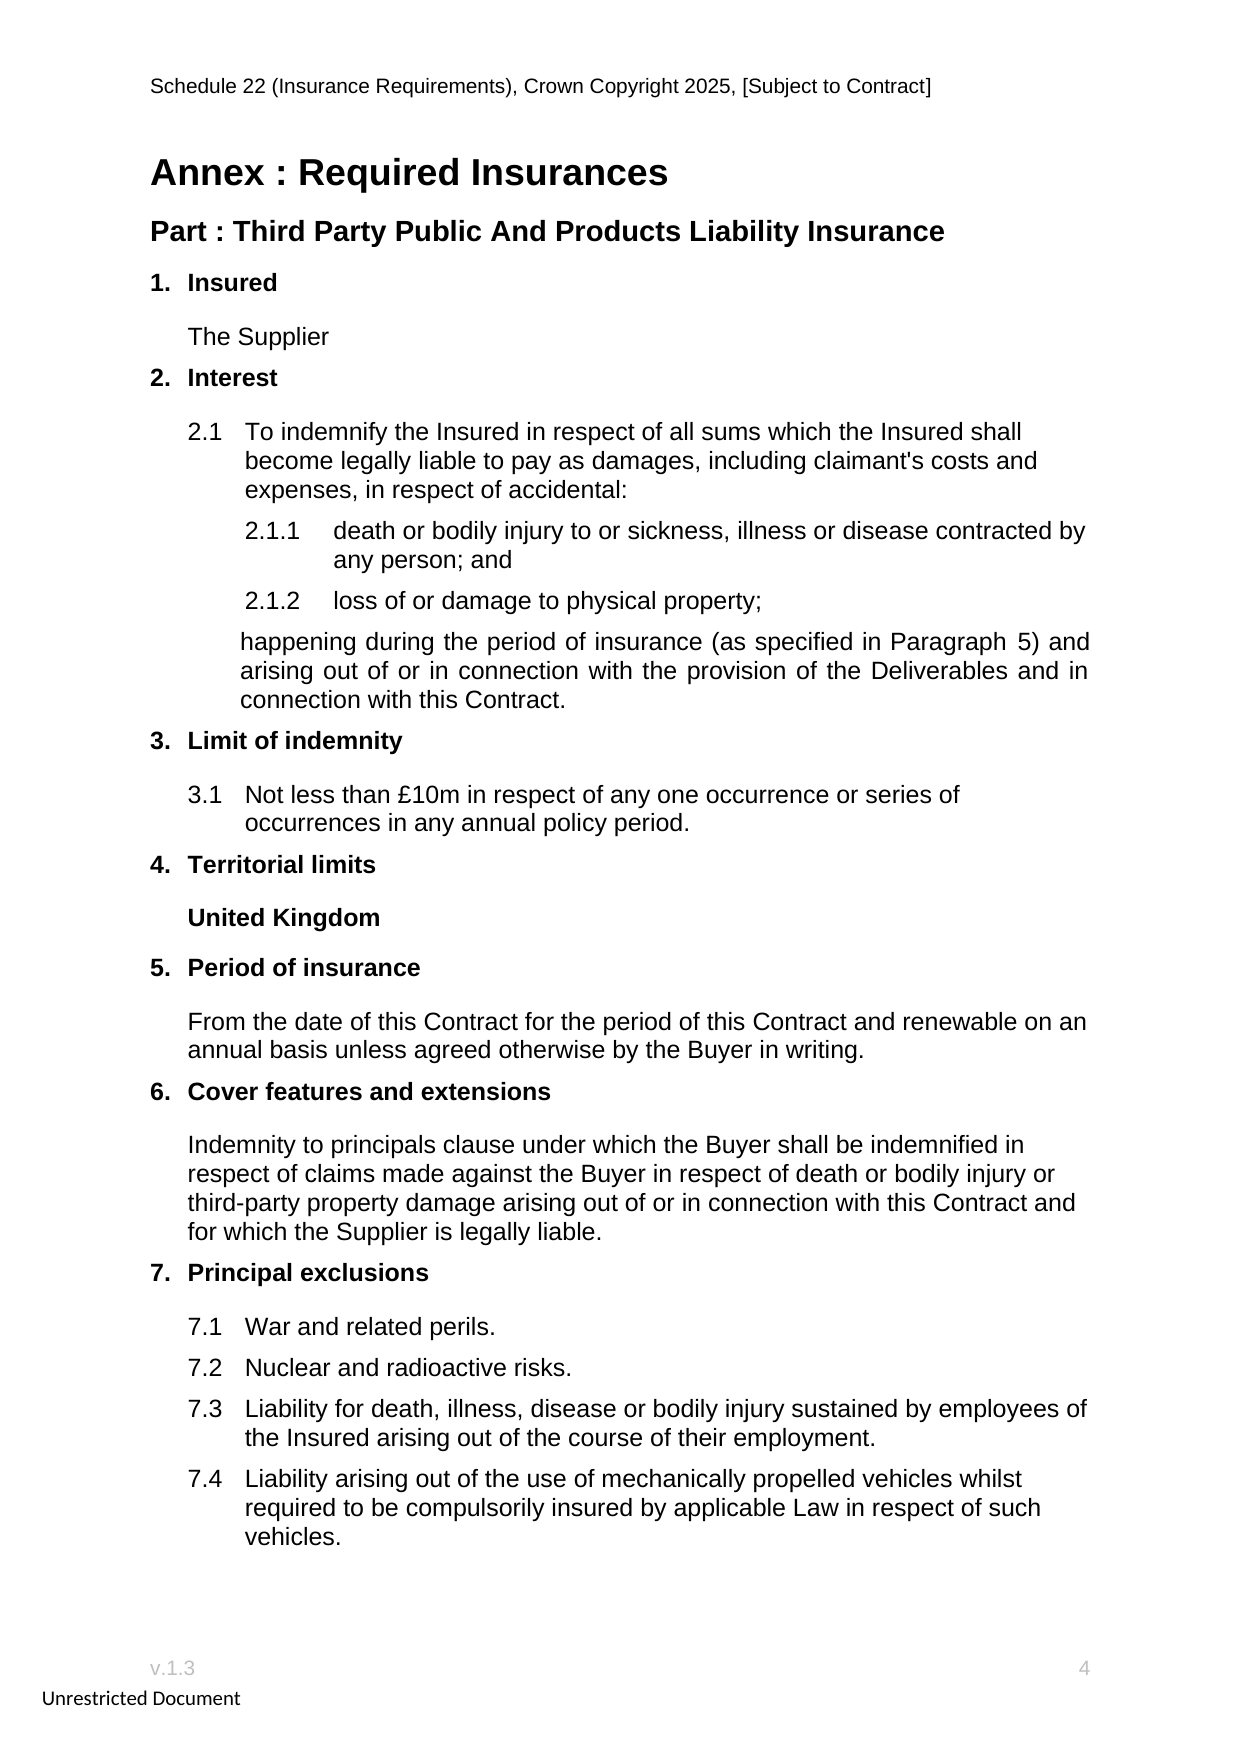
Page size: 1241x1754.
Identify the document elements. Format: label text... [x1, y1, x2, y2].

text From the date of this Contract for the period of this Contract and renewable on an annual basis unless agreed otherwise by the Buyer in writing. [187, 1007, 1090, 1064]
subtitle Territorial limits [150, 849, 1090, 878]
subtitle Cover features and extensions [150, 1077, 1090, 1105]
subtitle Interest [150, 363, 1090, 392]
text Part : Third Party Public And Products Liability Insurance [150, 214, 1090, 247]
text Liability arising out of the use of mechanically propelled vehicles whilst required to be compulsorily insured by applicable Law in respect of such vehicles. [187, 1464, 1090, 1550]
text To indemnify the Insured in respect of all sums which the Insured shall become legally liable to pay as damages, including claimant's costs and expenses, in respect of accidental: [187, 417, 1090, 503]
text loss of or damage to physical property; [244, 586, 1090, 614]
text happening during the period of insurance (as specified in Paragraph 5) and arising out of or in connection with the provision of the Deliverables and in connection with this Contract. [240, 627, 1090, 713]
subtitle Principal exclusions [150, 1258, 1090, 1287]
text Nuclear and radioactive risks. [187, 1353, 1090, 1382]
subtitle Insured [150, 268, 1090, 297]
text Annex : Required Insurances [150, 150, 1090, 193]
text Indemnity to principals clause under which the Buyer shall be indemnified in respect of claims made against the Buyer in respect of death or bodily injury or third-party property damage arising out of or in connection with this Contract and for which the Supplier is legally liable. [187, 1130, 1090, 1245]
text Not less than £10m in respect of any one occurrence or series of occurrences in any annual policy period. [187, 779, 1090, 837]
subtitle Period of insurance [150, 953, 1090, 982]
text United Kingdom [187, 903, 1090, 932]
text Liability for death, illness, disease or bodily injury sustained by employees of the Insured arising out of the course of their employment. [187, 1394, 1090, 1452]
text War and related perils. [187, 1312, 1090, 1340]
text The Supplier [187, 322, 1090, 351]
subtitle Limit of indemnity [150, 726, 1090, 754]
text death or bodily injury to or sickness, illness or disease contracted by any person; and [244, 516, 1090, 573]
